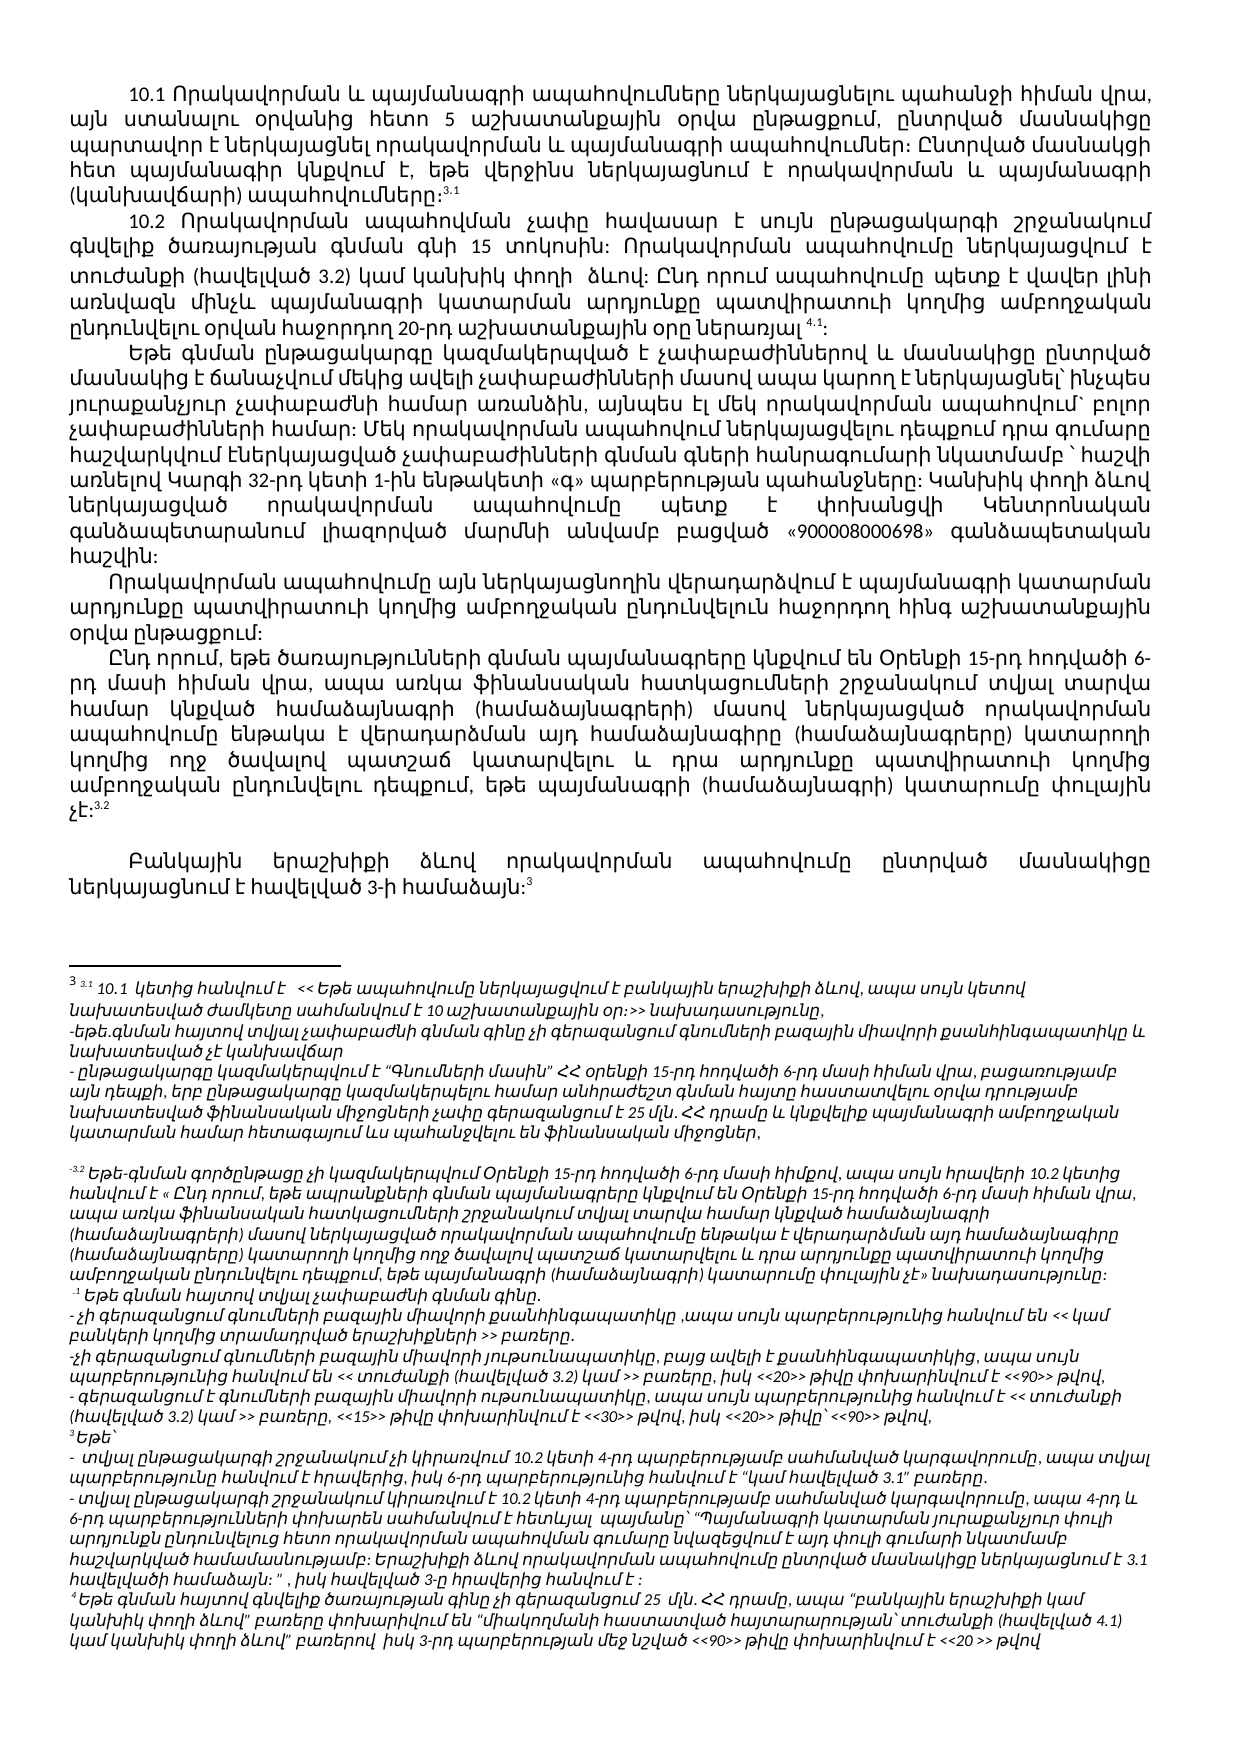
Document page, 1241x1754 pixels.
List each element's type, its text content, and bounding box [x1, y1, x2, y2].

text Ընդ որում, եթե ծառայությունների գնման պայմանագրերը կնքվում են Օրենքի 15-րդ հոդվածի 6-րդ մասի հիման վրա, ապա առկա ֆինանսական հատկացումների շրջանակում տվյալ տարվա համար կնքված համաձայնագրի (համաձայնագրերի) մասով ներկայացված որակավորման ապահովումը ենթակա է վերադարձման այդ համաձայնագիրը (համաձայնագրերը) կատարողի կողմից ողջ ծավալով պատշաճ կատարվելու և դրա արդյունքը պատվիրատուի կողմից ամբողջական ընդունվելու դեպքում, եթե պայմանագրի (համաձայնագրի) կատարումը փուլային չէ:3.2 [69, 645, 1152, 823]
text Որակավորման ապահովումը այն ներկայացնողին վերադարձվում է պայմանագրի կատարման արդյունքը պատվիրատուի կողմից ամբողջական ընդունվելուն հաջորդող հինգ աշխատանքային օրվա ընթացքում: [69, 569, 1152, 645]
text Եթե գնման ընթացակարգը կազմակերպված է չափաբաժիններով և մասնակիցը ընտրված մասնակից է ճանաչվում մեկից ավելի չափաբաժինների մասով ապա կարող է ներկայացնել՝ ինչպես յուրաքանչյուր չափաբաժնի համար առանձին, այնպես էլ մեկ որակավորման ապահովում` բոլոր չափաբաժինների համար: Մեկ որակավորման ապահովում ներկայացվելու դեպքում դրա գումարը հաշվարկվում էներկայացված չափաբաժինների գնման գների հանրագումարի նկատմամբ ՝ հաշվի առնելով Կարգի 32-րդ կետի 1-ին ենթակետի «գ» պարբերության պահանջները: Կանխիկ փողի ձևով ներկայացված որակավորման ապահովումը պետք է փոխանցվի Կենտրոնական գանձապետարանում լիազորված մարմնի անվամբ բացված «900008000698» գանձապետական հաշվին: [69, 340, 1152, 569]
text Բանկային երաշխիքի ձևով որակավորման ապահովումը ընտրված մասնակիցը ներկայացնում է հավելված 3-ի համաձայն: [69, 848, 1152, 899]
text 10.2 Որակավորման ապահովման չափը հավասար է սույն ընթացակարգի շրջանակում գնվելիք ծառայության գնման գնի 15 տոկոսին: Որակավորման ապահովումը ներկայացվում է տուժանքի (հավելված 3.2) կամ կանխիկ փողի ձևով: Ընդ որում ապահովումը պետք է վավեր լինի առնվազն մինչև պայմանագրի կատարման արդյունքը պատվիրատուի կողմից ամբողջական ընդունվելու օրվան հաջորդող 20-րդ աշխատանքային օրը ներառյալ 4․1: [69, 208, 1152, 340]
text 10.1 Որակավորման և պայմանագրի ապահովումները ներկայացնելու պահանջի հիման վրա, այն ստանալու օրվանից հետո 5 աշխատանքային օրվա ընթացքում, ընտրված մասնակիցը պարտավոր է ներկայացնել որակավորման և պայմանագրի ապահովումներ։ Ընտրված մասնակցի հետ պայմանագիր կնքվում է, եթե վերջինս ներկայացնում է որակավորման և պայմանագրի (կանխավճարի) ապահովումները։3․1 [69, 81, 1152, 208]
